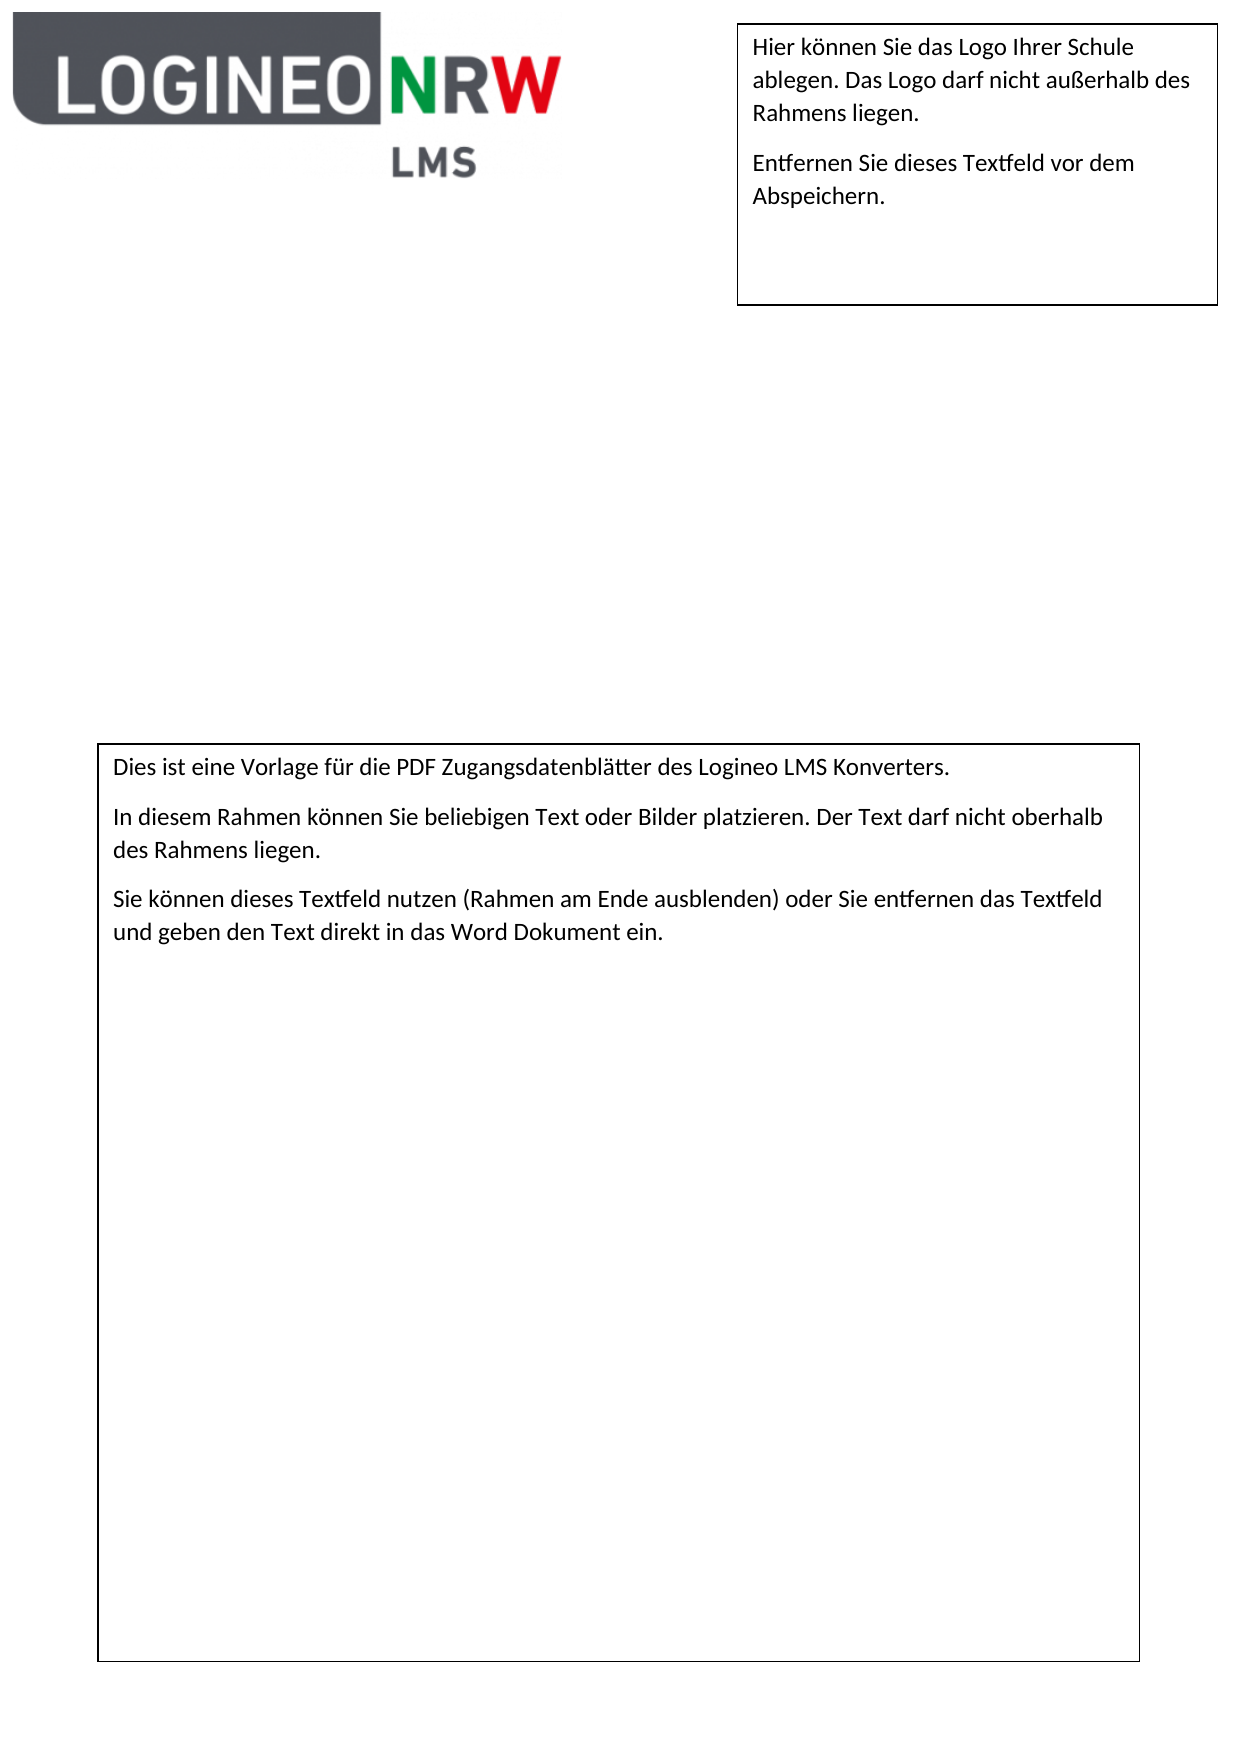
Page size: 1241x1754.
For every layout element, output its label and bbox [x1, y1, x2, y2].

picture [12, 12, 562, 179]
